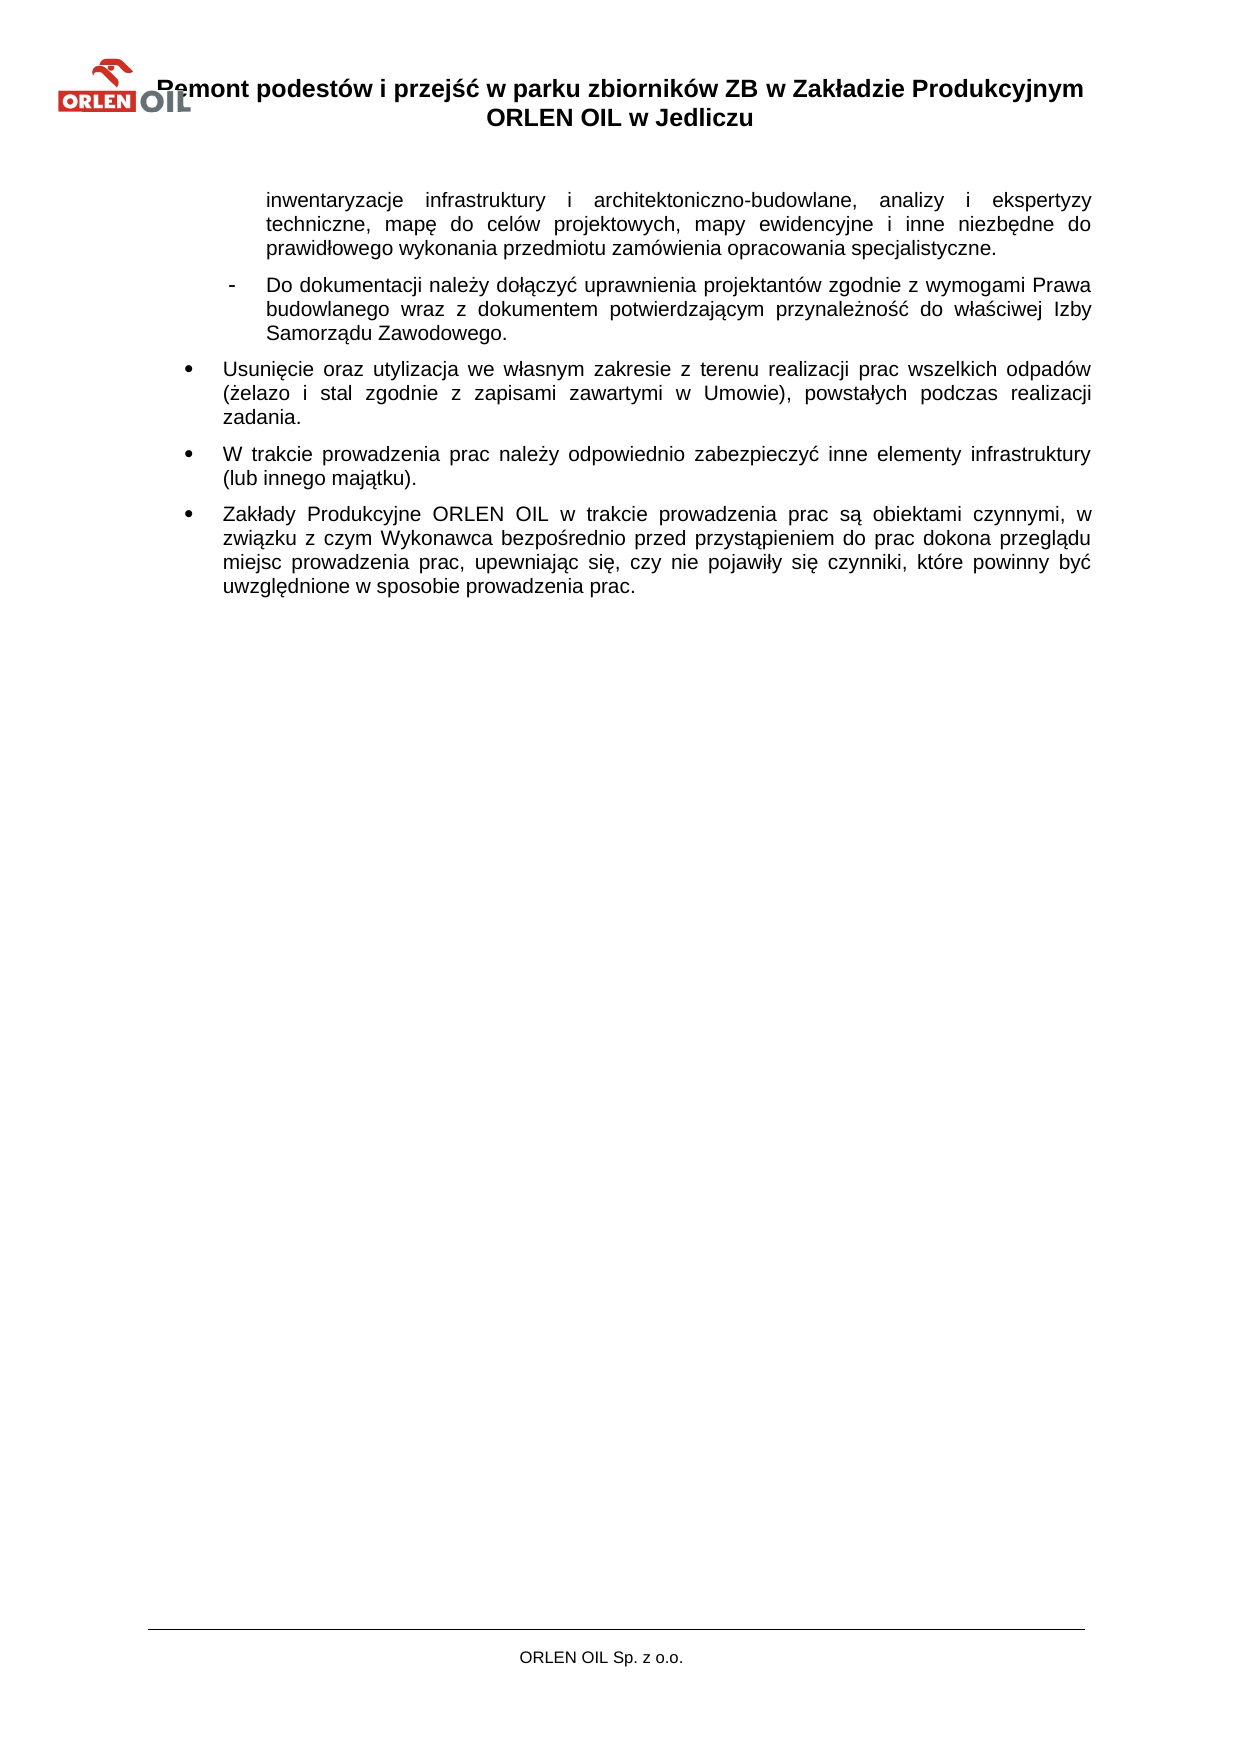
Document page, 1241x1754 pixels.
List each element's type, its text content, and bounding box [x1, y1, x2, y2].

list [228, 188, 1092, 260]
list Usunięcie oraz utylizacja we własnym zakresie z terenu realizacji prac wszelkich odpadów (żelazo i stal zgodnie z zapisami zawartymi w Umowie), powstałych podczas realizacji zadania. [185, 357, 1092, 429]
list W trakcie prowadzenia prac należy odpowiednio zabezpieczyć inne elementy infrastruktury (lub innego majątku). [185, 442, 1092, 490]
list Zakłady Produkcyjne ORLEN OIL w trakcie prowadzenia prac są obiektami czynnymi, w związku z czym Wykonawca bezpośrednio przed przystąpieniem do prac dokona przeglądu miejsc prowadzenia prac, upewniając się, czy nie pojawiły się czynniki, które powinny być uwzględnione w sposobie prowadzenia prac. [185, 502, 1092, 598]
list Do dokumentacji należy dołączyć uprawnienia projektantów zgodnie z wymogami Prawa budowlanego wraz z dokumentem potwierdzającym przynależność do właściwej Izby Samorządu Zawodowego. [228, 273, 1092, 345]
